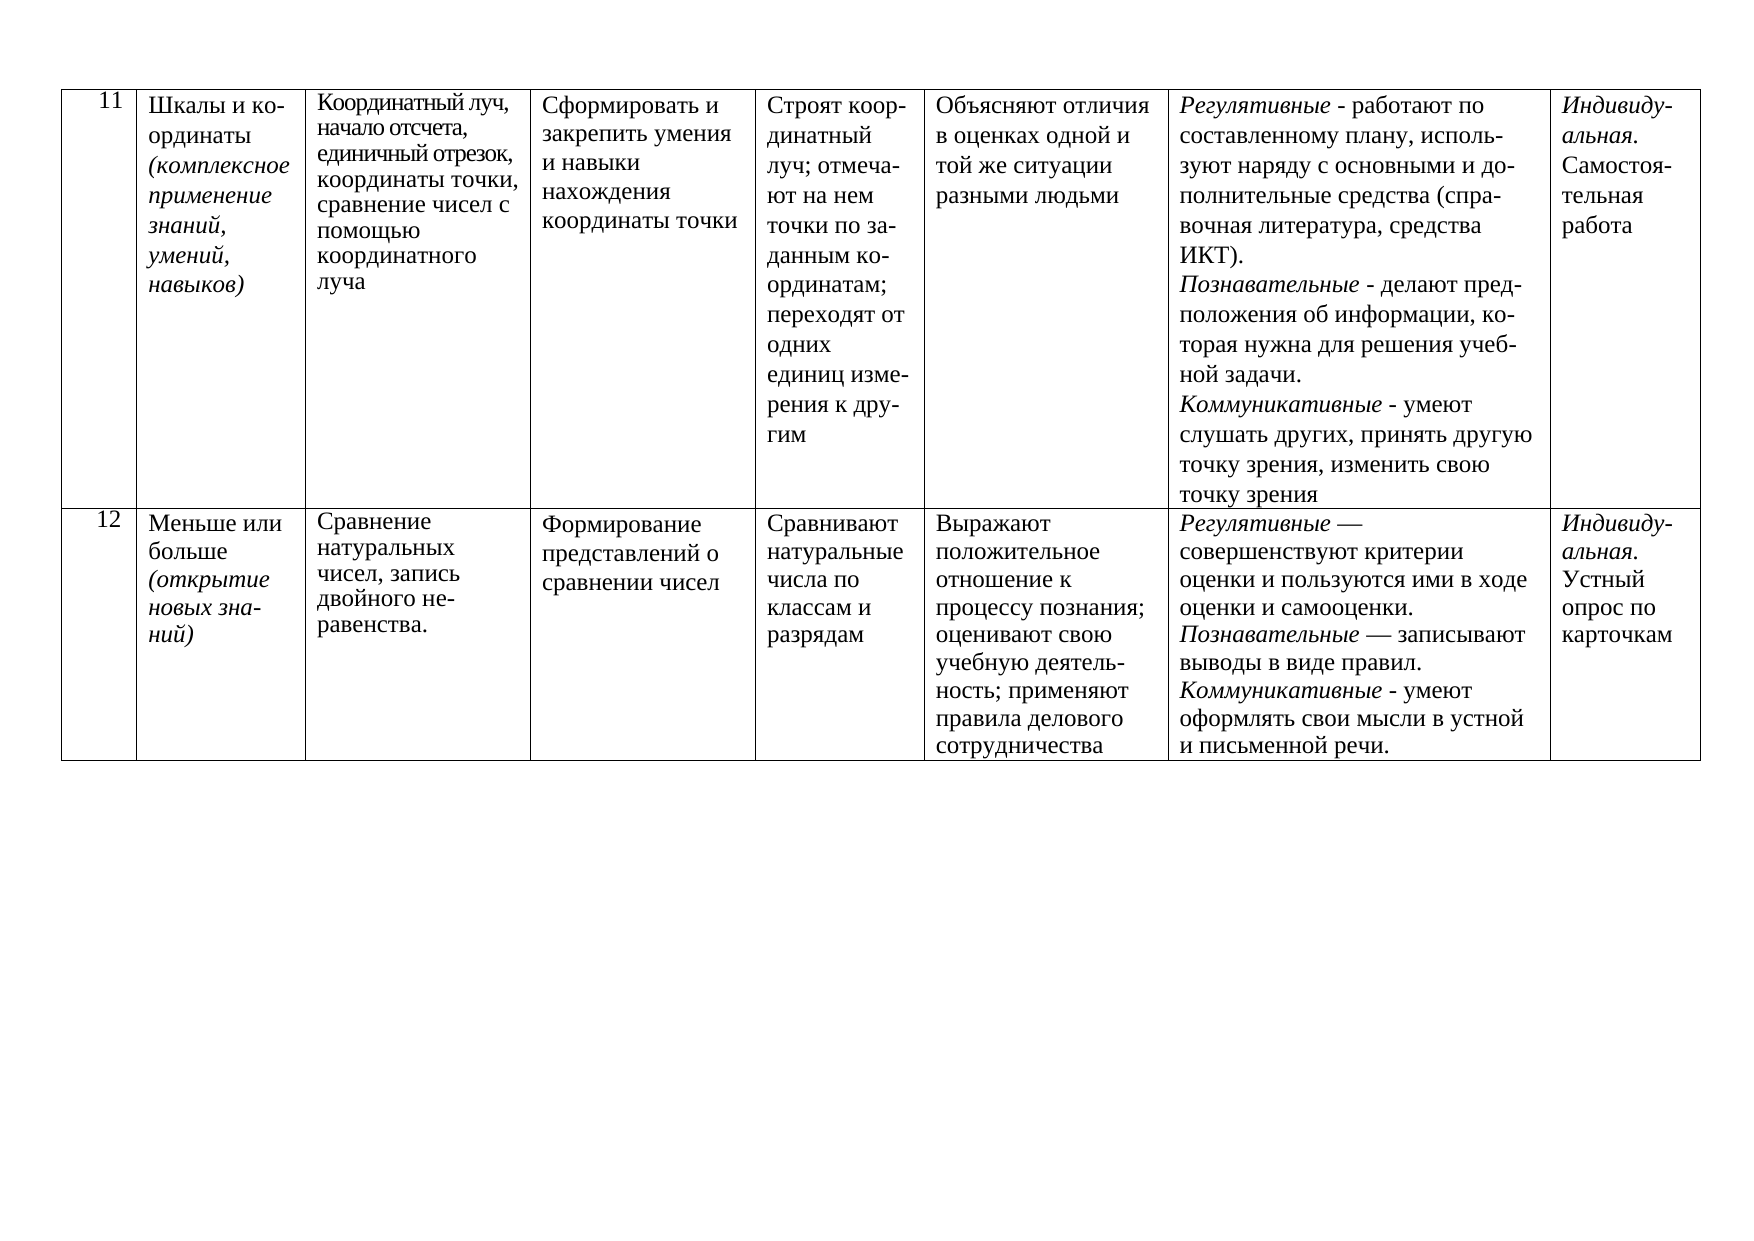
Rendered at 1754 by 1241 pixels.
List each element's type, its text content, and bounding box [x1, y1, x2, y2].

table_cell Регулятивные - работают по составленному плану, используют наряду с основными и дополнительные средства (справочная литература, средства ИКТ). Познавательные - делают предположения об информации, которая нужна для решения учебной задачи. Коммуникативные - умеют слушать других, принять другую точку зрения, изменить свою точку зрения [1169, 90, 1550, 508]
table_cell Координатный луч, начало отсчета, единичный отрезок, координаты точки, сравнение чисел с помощью координатного луча [306, 90, 530, 508]
table_cell Сравнивают натуральные числа по классам и разрядам [756, 509, 924, 759]
table_cell Сформировать и закрепить умения и навыки нахождения координаты точки [531, 90, 755, 508]
table_cell Сравнение натуральных чисел, запись двойного неравенства. [306, 509, 530, 759]
table_cell Строят координатный луч; отмечают на нем точки по заданным координатам; переходят от одних единиц измерения к другим [756, 90, 924, 508]
table_cell Формирование представлений о сравнении чисел [531, 509, 755, 759]
table_cell Объясняют отличия в оценках одной и той же ситуации разными людьми [925, 90, 1168, 508]
table_cell Шкалы и координаты (комплексное применение знаний, умений, навыков) [137, 90, 305, 508]
table_cell Индивидуальная. Устный опрос по карточкам [1551, 509, 1700, 759]
table_cell Регулятивные — совершенствуют критерии оценки и пользуются ими в ходе оценки и самооценки. Познавательные — записывают выводы в виде правил. Коммуникативные - умеют оформлять свои мысли в устной и письменной речи. [1169, 509, 1550, 759]
table_cell Индивиду- альная. Самостоя- тельная работа [1551, 90, 1700, 508]
table_cell 12 [62, 509, 136, 759]
table_cell Выражают положительное отношение к процессу познания; оценивают свою учебную деятельность; применяют правила делового сотрудничества [925, 509, 1168, 759]
table_cell 11 [62, 90, 136, 508]
table_cell Меньше или больше (открытие новых знаний) [137, 509, 305, 759]
